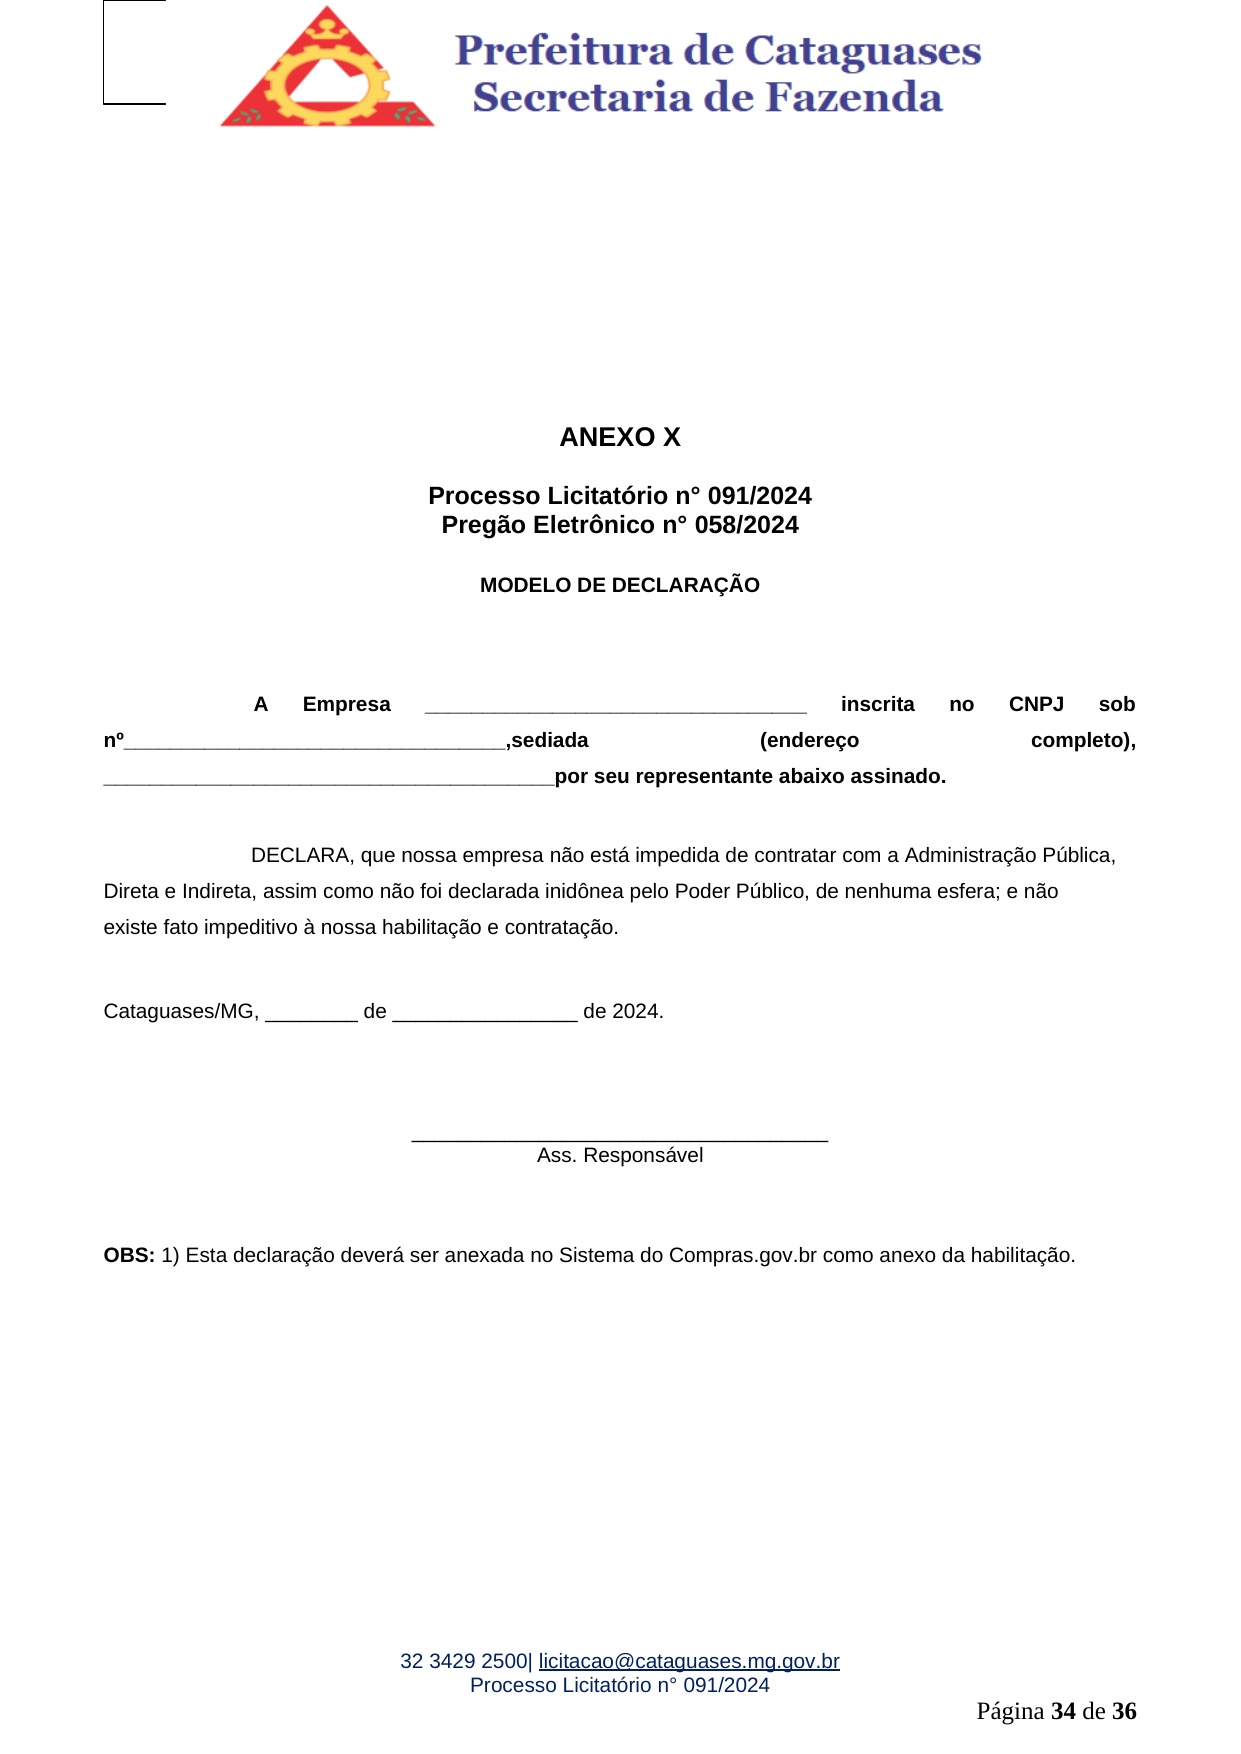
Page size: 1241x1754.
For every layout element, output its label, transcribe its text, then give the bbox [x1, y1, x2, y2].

text ____________________________________ [103, 1119, 1137, 1143]
text MODELO DE DECLARAÇÃO [103, 572, 1137, 596]
text Processo Licitatório n° 091/2024 [103, 481, 1137, 509]
list DECLARA, que nossa empresa não está impedida de contratar com a Administração Pública, Direta e Indireta, assim como não foi declarada inidônea pelo Poder Público, de nenhuma esfera; e não existe fato impeditivo à nossa habilitação e contratação. [103, 843, 1117, 939]
text A Empresa _________________________________ inscrita no CNPJ sob nº_________________________________,sediada (endereço completo), _______________________________________por seu representante abaixo assinado. [103, 692, 1137, 788]
text Pregão Eletrônico n° 058/2024 [103, 509, 1137, 538]
text ANEXO X [103, 421, 1137, 452]
text OBS: 1) Esta declaração deverá ser anexada no Sistema do Compras.gov.br como anexo da habilitação. [103, 1243, 1137, 1267]
text Ass. Responsável [103, 1143, 1137, 1167]
picture [165, 0, 1075, 148]
text Cataguases/MG, ________ de ________________ de 2024. [103, 999, 1137, 1023]
